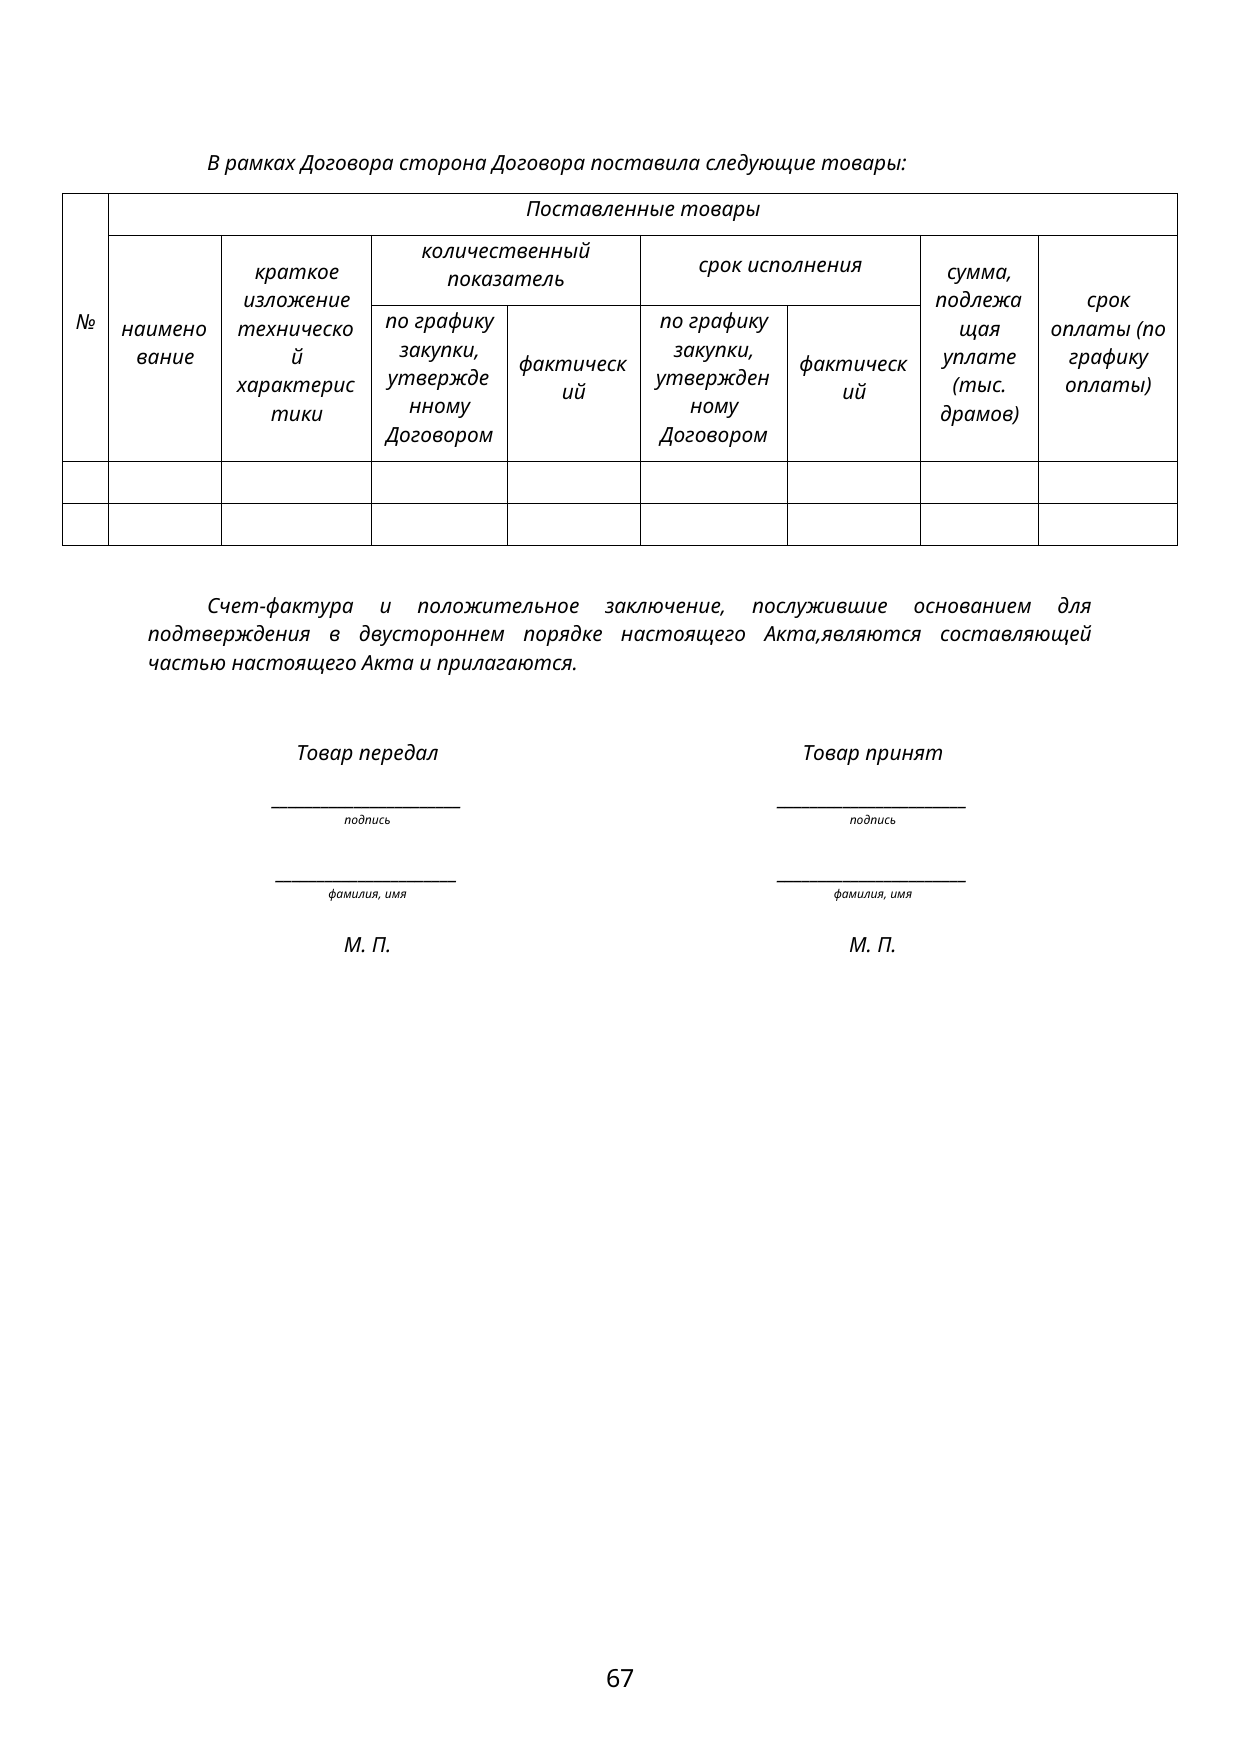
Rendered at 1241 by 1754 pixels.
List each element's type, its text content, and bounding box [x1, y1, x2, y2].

table_cell [63, 504, 108, 545]
table_header Товар передал [115, 738, 620, 783]
table_cell срок оплаты (по графику оплаты) [1039, 236, 1177, 461]
table_cell срок исполнения [641, 236, 920, 305]
table_cell сумма, подлежащая уплате (тыс. драмов) [921, 236, 1038, 461]
table_cell [372, 504, 507, 545]
table_cell _______________________ подпись [115, 783, 620, 857]
table_cell [372, 462, 507, 503]
text Счет-фактура и положительное заключение, послужившие основанием для подтверждения в двустороннем порядке настоящего Акта,являются составляющей частью настоящего Акта и прилагаются. [148, 591, 1092, 676]
table_cell М. П. [620, 930, 1126, 975]
table_cell [788, 462, 920, 503]
table_cell фактический [788, 306, 920, 461]
table_cell по графику закупки, утвержденному Договором [372, 306, 507, 461]
text В рамках Договора сторона Договора поставила следующие товары: [148, 148, 1092, 176]
table_cell количественный показатель [372, 236, 640, 305]
table_cell [1039, 504, 1177, 545]
table_header Поставленные товары [109, 194, 1177, 235]
table_cell _______________________ подпись [620, 783, 1126, 857]
table_cell [63, 462, 108, 503]
table_cell фактический [508, 306, 640, 461]
table_cell [109, 504, 221, 545]
table_cell [222, 462, 371, 503]
table_cell по графику закупки, утвержденному Договором [641, 306, 787, 461]
table_cell ______________________ фамилия, имя [115, 857, 620, 930]
table_cell _______________________ фамилия, имя [620, 857, 1126, 930]
table_cell [508, 462, 640, 503]
table_cell [921, 462, 1038, 503]
table_header Товар принят [620, 738, 1126, 783]
table_header № [63, 194, 108, 461]
table_cell [508, 504, 640, 545]
table_cell [222, 504, 371, 545]
table_cell М. П. [115, 930, 620, 975]
table_cell [109, 462, 221, 503]
table_cell [1039, 462, 1177, 503]
table_cell [641, 504, 787, 545]
table_cell [788, 504, 920, 545]
table_cell [921, 504, 1038, 545]
table_cell наименование [109, 236, 221, 461]
table_cell краткое изложение технической характеристики [222, 236, 371, 461]
table_cell [641, 462, 787, 503]
